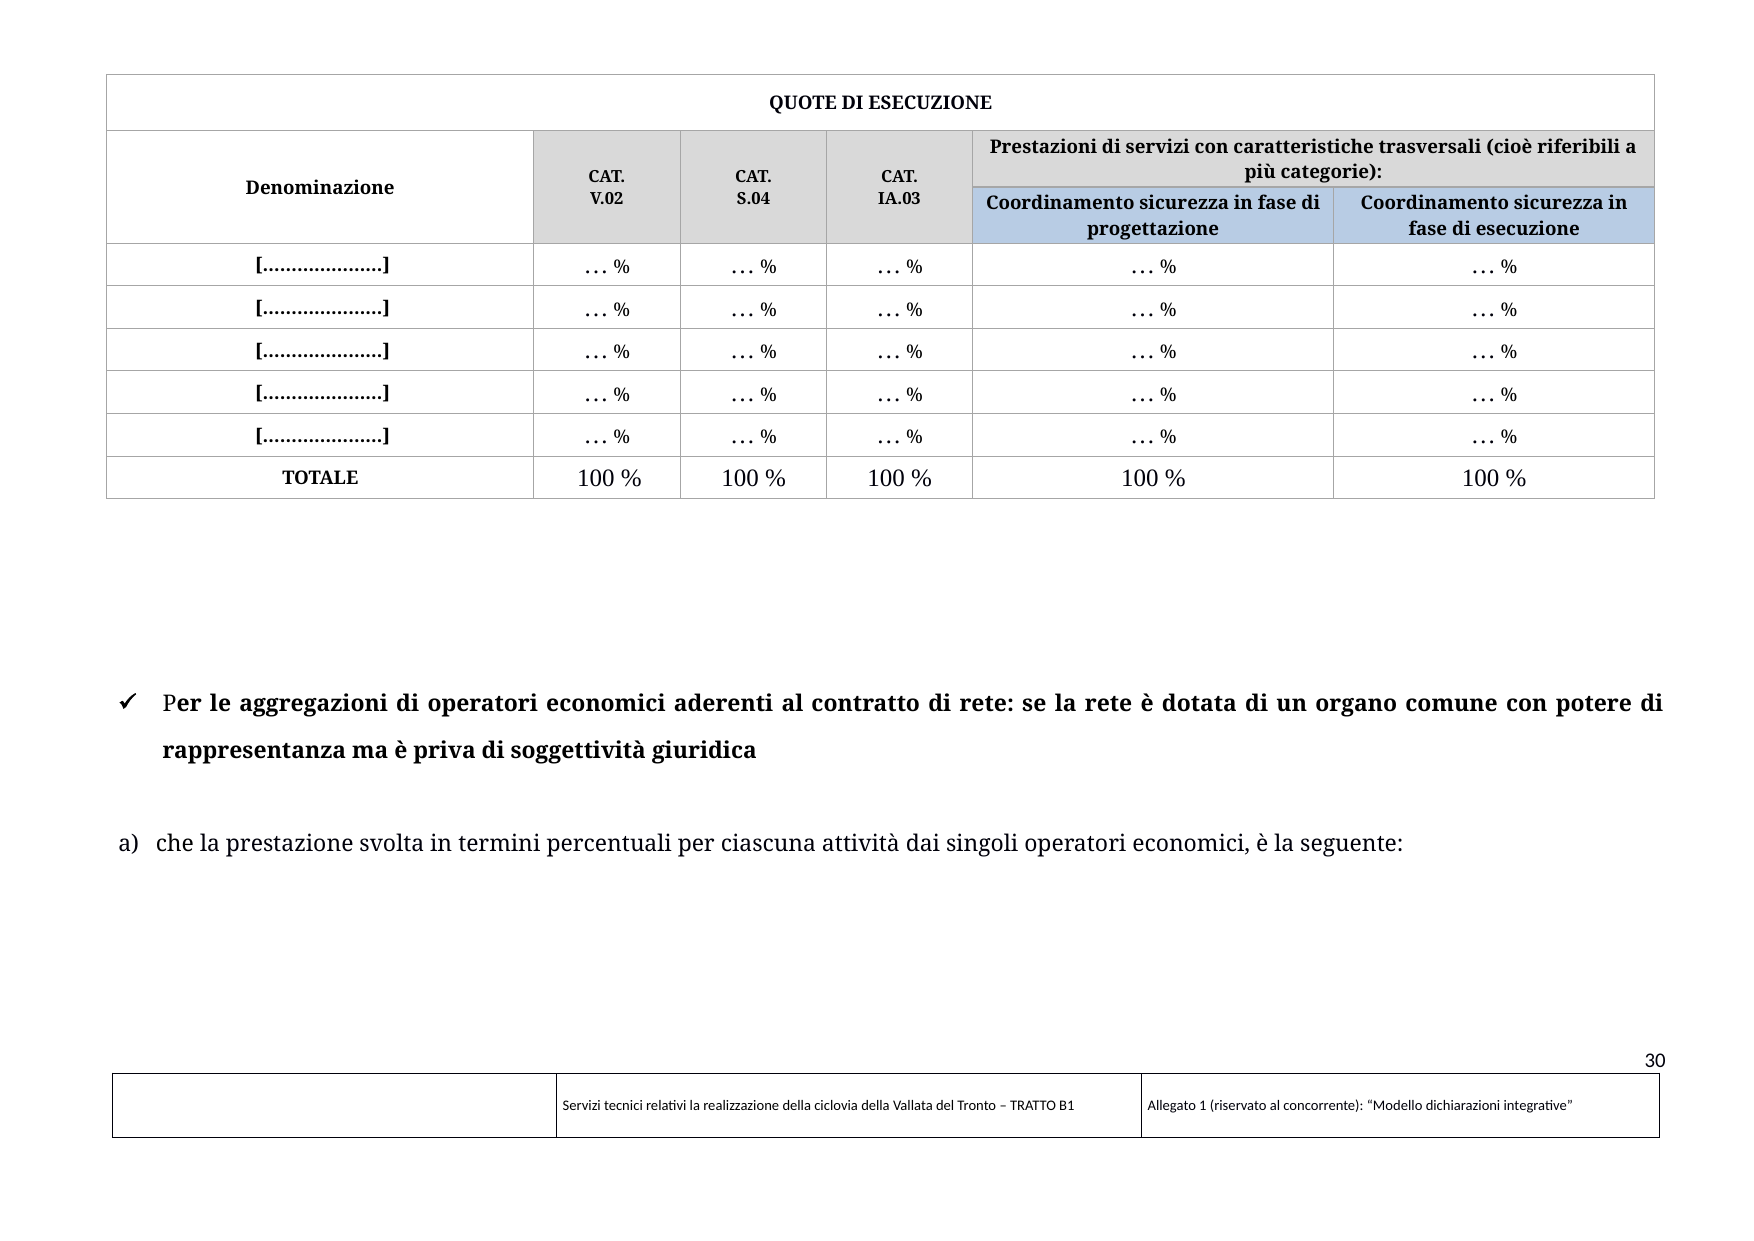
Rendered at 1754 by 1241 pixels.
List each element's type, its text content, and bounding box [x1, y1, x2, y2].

table_cell Coordinamento sicurezza in fase di progettazione [973, 188, 1333, 243]
table_cell Prestazioni di servizi con caratteristiche trasversali (cioè riferibili a più categorie): [973, 131, 1654, 186]
table_cell % [681, 286, 826, 328]
table_cell % [681, 244, 826, 285]
table_cell % [1334, 329, 1654, 370]
table_cell % [681, 371, 826, 413]
table_header QUOTE DI ESECUZIONE [107, 75, 1654, 130]
table_cell % [827, 286, 972, 328]
table_cell [681, 457, 826, 498]
table_cell % [1334, 371, 1654, 413]
table_cell % [827, 244, 972, 285]
table_cell […………………] [107, 244, 533, 285]
table_cell % [534, 414, 680, 456]
table_cell Coordinamento sicurezza in fase di esecuzione [1334, 188, 1654, 243]
table_cell [534, 457, 680, 498]
table_cell […………………] [107, 414, 533, 456]
table_cell % [973, 371, 1333, 413]
table_cell % [681, 414, 826, 456]
table_cell % [973, 244, 1333, 285]
table_cell CAT. S.04 [681, 131, 826, 243]
table_cell Denominazione [107, 131, 533, 243]
table_cell % [827, 371, 972, 413]
table_cell % [1334, 414, 1654, 456]
table_cell % [534, 329, 680, 370]
table_cell % [534, 244, 680, 285]
table_cell TOTALE [107, 457, 533, 498]
table_cell […………………] [107, 371, 533, 413]
table_cell […………………] [107, 329, 533, 370]
table_cell % [827, 329, 972, 370]
table_cell % [973, 286, 1333, 328]
table_cell CAT. IA.03 [827, 131, 972, 243]
list Per le aggregazioni di operatori economici aderenti al contratto di rete: se la rete è dotata di un organo comune con potere di rappresentanza ma è priva di soggettività giuridica [118, 687, 1665, 765]
table_cell [1334, 457, 1654, 498]
table_cell % [1334, 286, 1654, 328]
table_cell % [973, 414, 1333, 456]
table_cell […………………] [107, 286, 533, 328]
table_cell % [681, 329, 826, 370]
table_cell % [1334, 244, 1654, 285]
table_cell [827, 457, 972, 498]
table_cell % [973, 329, 1333, 370]
table_cell % [827, 414, 972, 456]
table_cell CAT. V.02 [534, 131, 680, 243]
table_cell % [534, 371, 680, 413]
list che la prestazione svolta in termini percentuali per ciascuna attività dai singoli operatori economici, è la seguente: [118, 827, 1653, 859]
table_cell % [534, 286, 680, 328]
table_cell [973, 457, 1333, 498]
